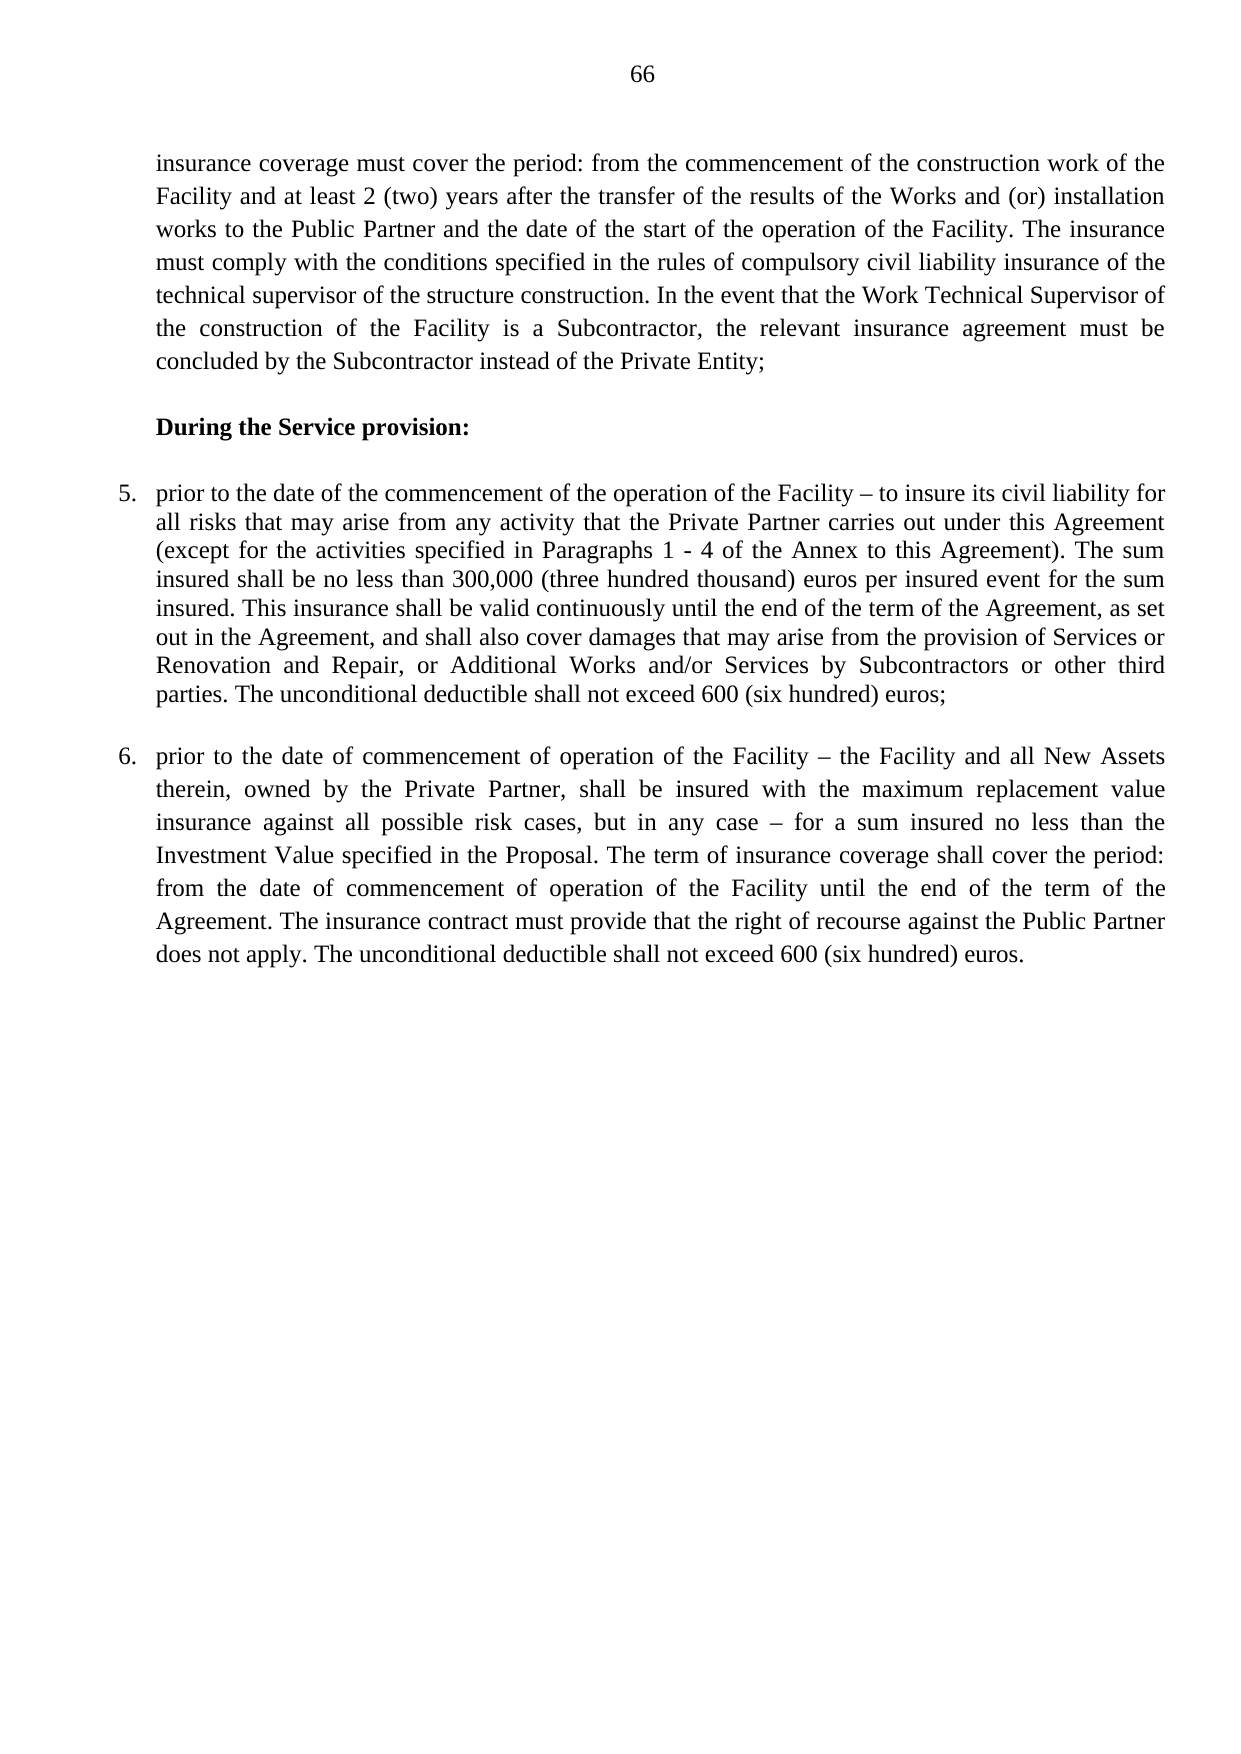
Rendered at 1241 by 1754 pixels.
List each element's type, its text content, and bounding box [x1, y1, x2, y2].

list During the Service provision: [156, 412, 1167, 441]
list prior to the date of commencement of operation of the Facility – the Facility and all New Assets therein, owned by the Private Partner, shall be insured with the maximum replacement value insurance against all possible risk cases, but in any case – for a sum insured no less than the Investment Value specified in the Proposal. The term of insurance coverage shall cover the period: from the date of commencement of operation of the Facility until the end of the term of the Agreement. The insurance contract must provide that the right of recourse against the Public Partner does not apply. The unconditional deductible shall not exceed 600 (six hundred) euros. [118, 741, 1167, 968]
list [118, 148, 1167, 374]
list prior to the date of the commencement of the operation of the Facility – to insure its civil liability for all risks that may arise from any activity that the Private Partner carries out under this Agreement (except for the activities specified in Paragraphs 1 - 4 of the Annex to this Agreement). The sum insured shall be no less than 300,000 (three hundred thousand) euros per insured event for the sum insured. This insurance shall be valid continuously until the end of the term of the Agreement, as set out in the Agreement, and shall also cover damages that may arise from the provision of Services or Renovation and Repair, or Additional Works and/or Services by Subcontractors or other third parties. The unconditional deductible shall not exceed 600 (six hundred) euros; [118, 478, 1167, 708]
